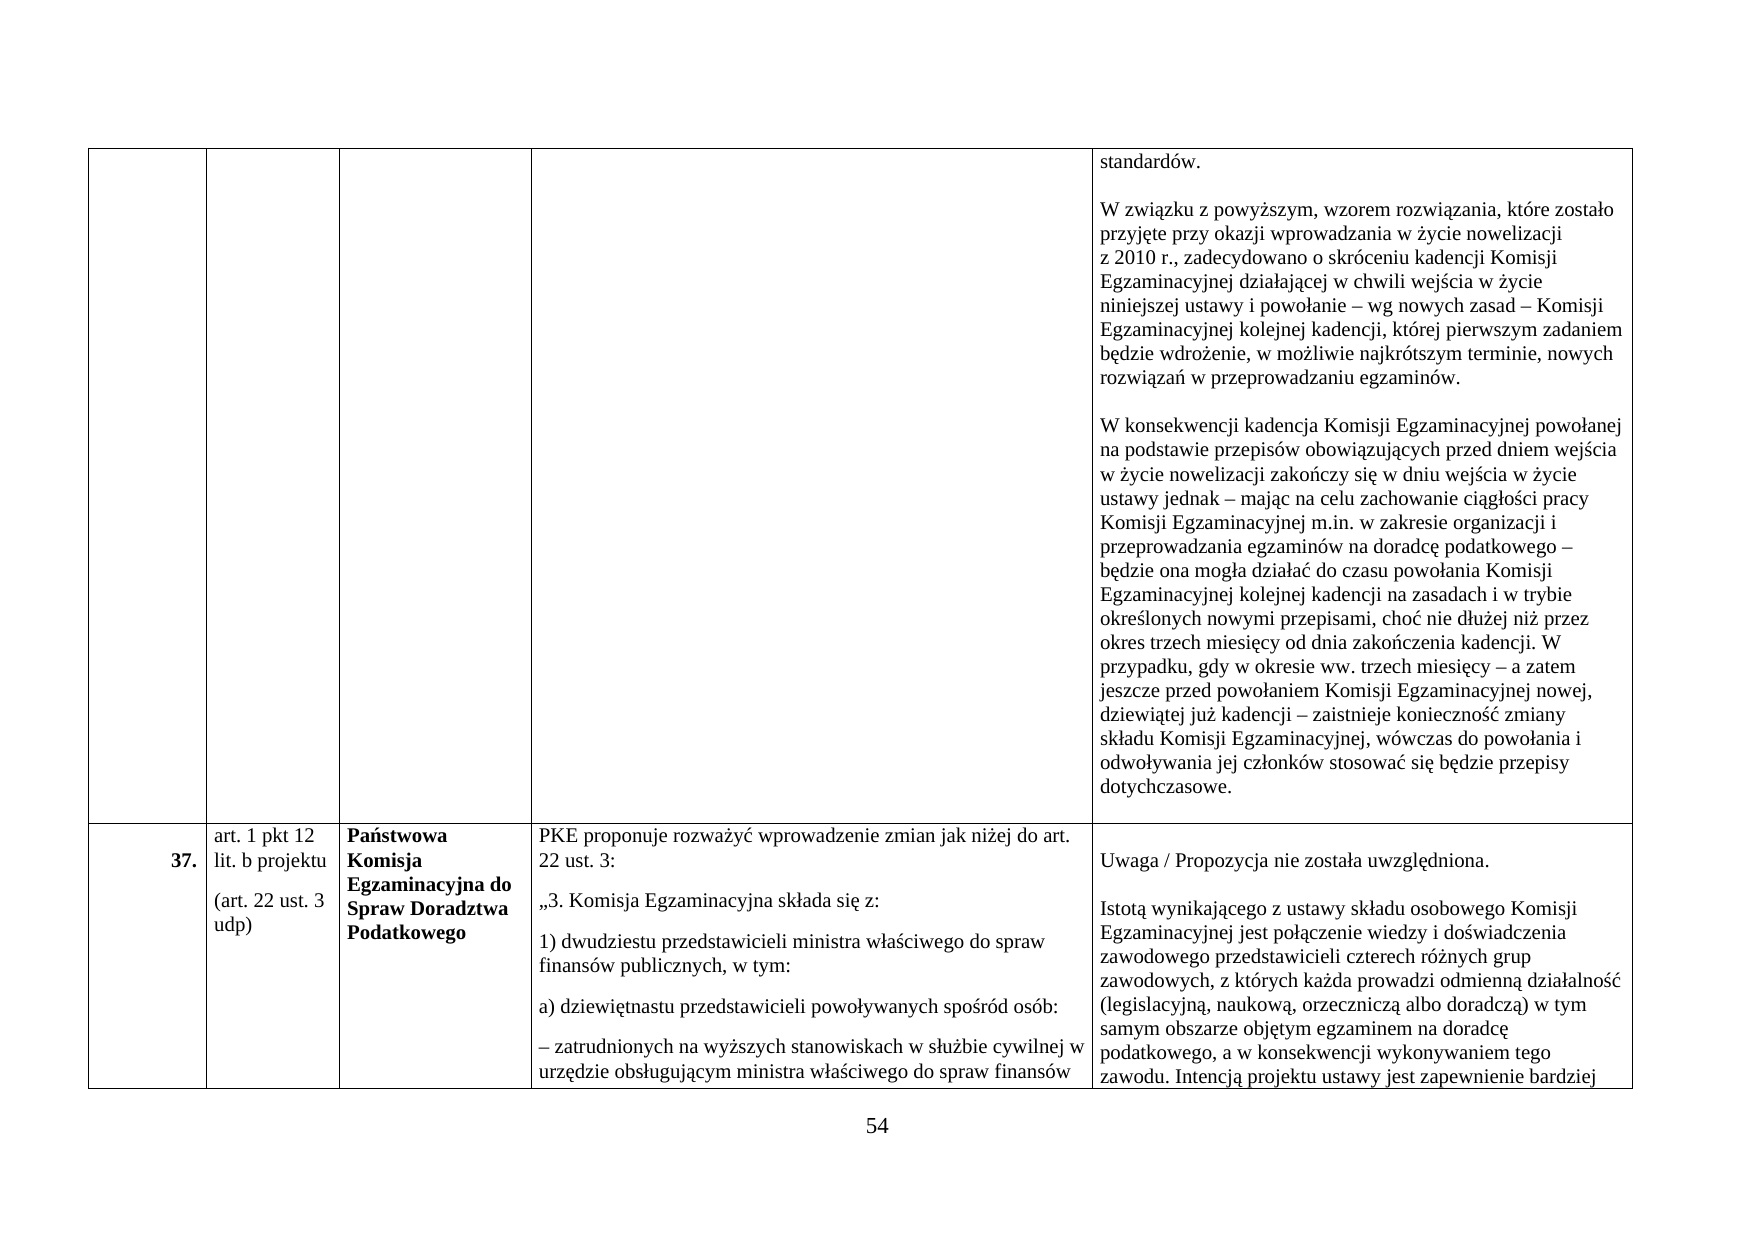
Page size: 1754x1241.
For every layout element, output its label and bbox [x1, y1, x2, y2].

table_cell [89, 824, 206, 1088]
table_cell [340, 824, 531, 1088]
table_cell [207, 824, 339, 1088]
table_cell [89, 149, 206, 822]
table_cell [340, 149, 531, 822]
table_cell [1093, 824, 1632, 1088]
table_cell [1093, 149, 1632, 822]
table_cell [532, 824, 1092, 1088]
table_cell [207, 149, 339, 822]
table_cell [532, 149, 1092, 822]
